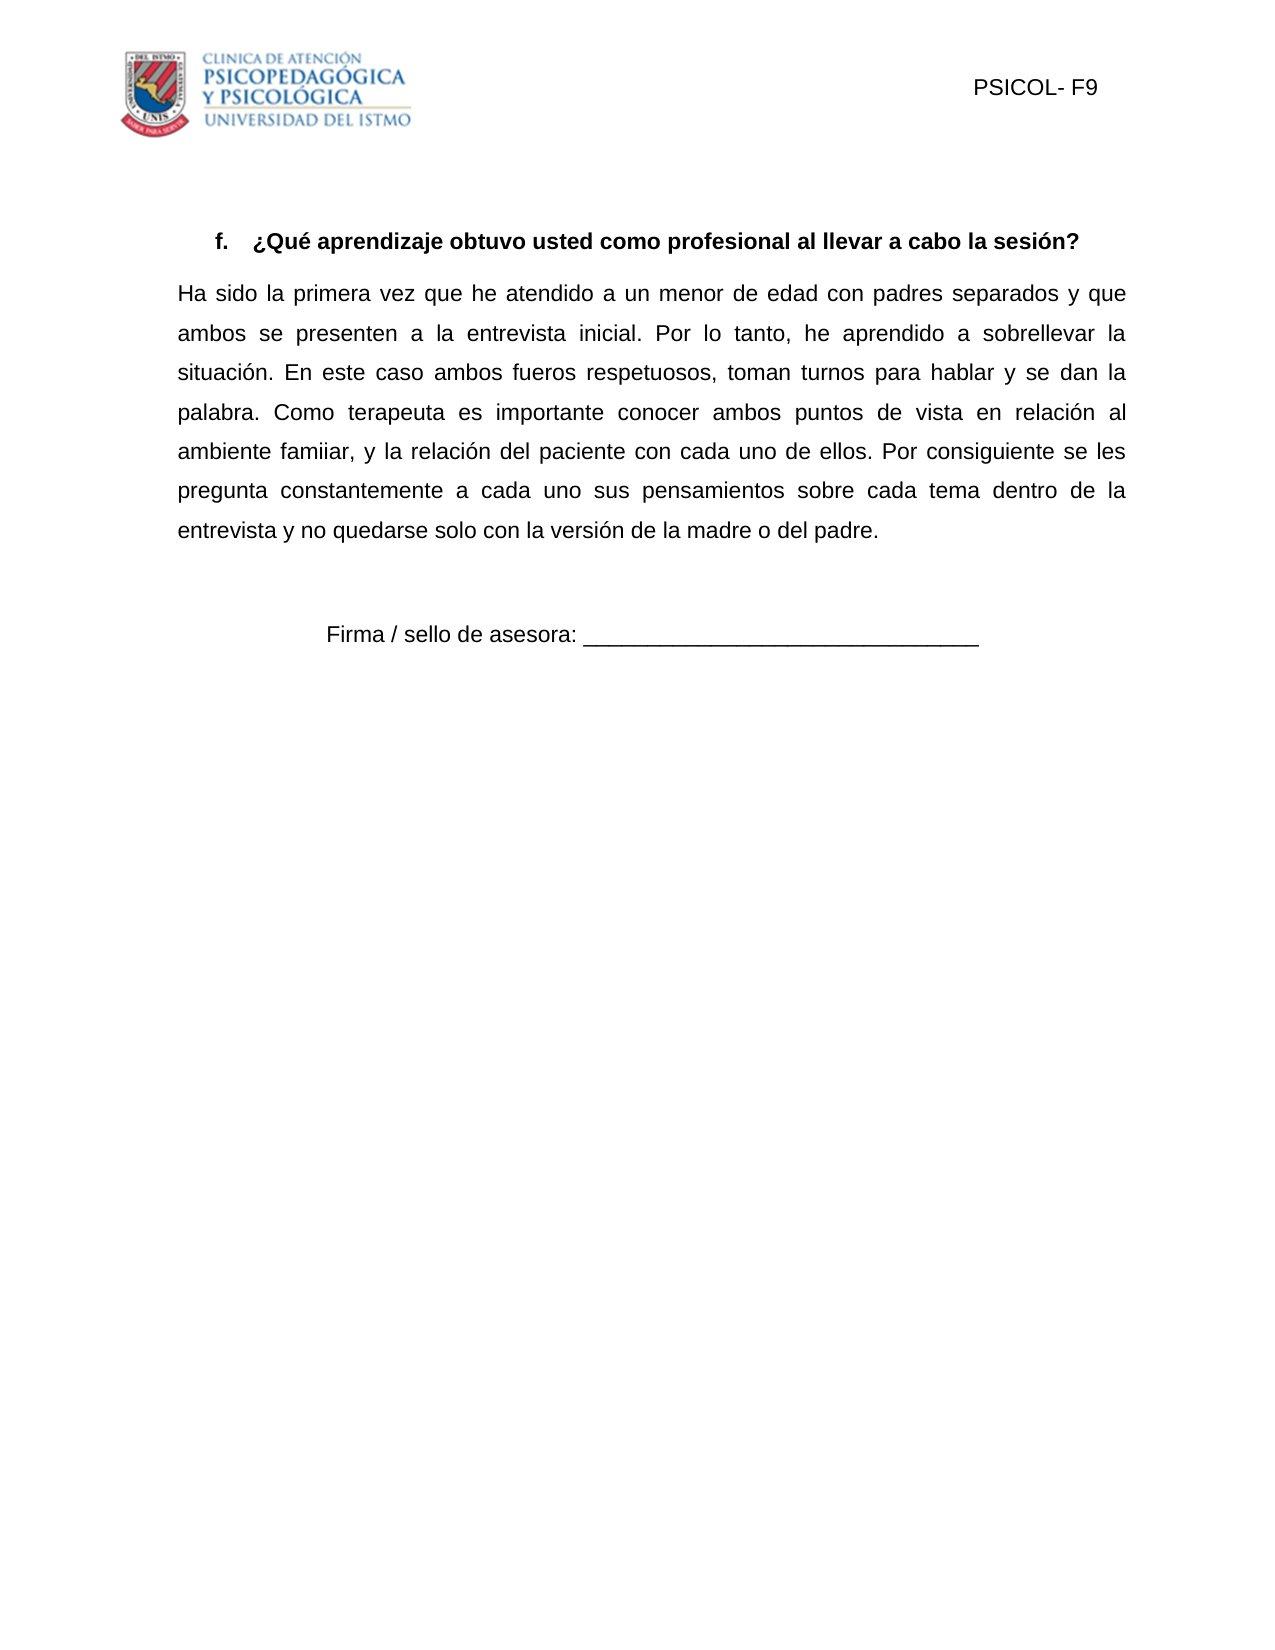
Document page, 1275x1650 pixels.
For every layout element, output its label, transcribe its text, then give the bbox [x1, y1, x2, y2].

picture [65, 20, 437, 148]
text Ha sido la primera vez que he atendido a un menor de edad con padres separados y que ambos se presenten a la entrevista inicial. Por lo tanto, he aprendido a sobrellevar la situación. En este caso ambos fueros respetuosos, toman turnos para hablar y se dan la palabra. Como terapeuta es importante conocer ambos puntos de vista en relación al ambiente famiiar, y la relación del paciente con cada uno de ellos. Por consiguiente se les pregunta constantemente a cada uno sus pensamientos sobre cada tema dentro de la entrevista y no quedarse solo con la versión de la madre o del padre. [177, 280, 1127, 543]
list ¿Qué aprendizaje obtuvo usted como profesional al llevar a cabo la sesión? [215, 228, 1127, 254]
text Firma / sello de asesora: _______________________________ [177, 621, 1127, 647]
